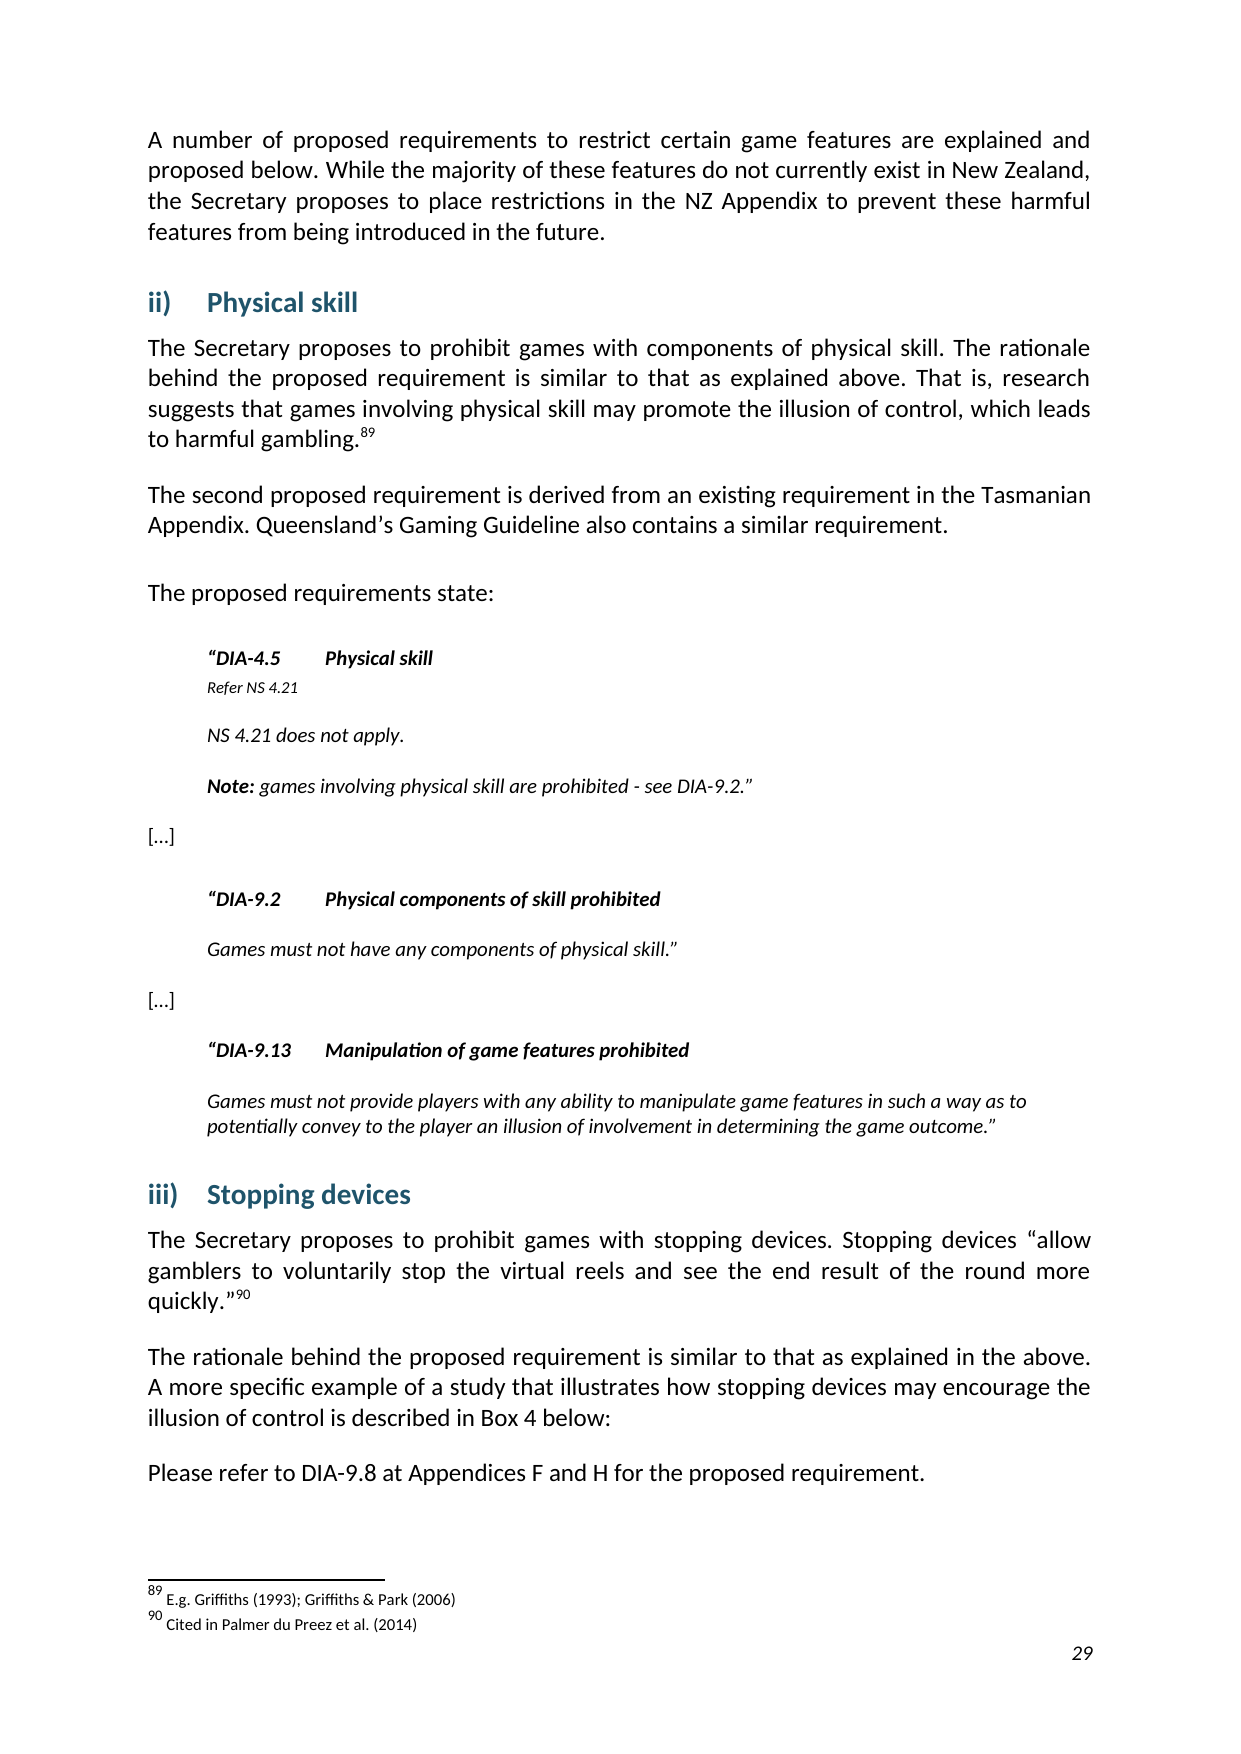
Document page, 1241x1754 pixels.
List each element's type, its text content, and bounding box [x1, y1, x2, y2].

text Refer NS 4.21 [207, 677, 1092, 697]
text […] [148, 987, 1092, 1012]
text A number of proposed requirements to restrict certain game features are explained and proposed below. While the majority of these features do not currently exist in New Zealand, the Secretary proposes to place restrictions in the NZ Appendix to prevent these harmful features from being introduced in the future. [148, 124, 1092, 246]
text The rationale behind the proposed requirement is similar to that as explained in the above. A more specific example of a study that illustrates how stopping devices may encourage the illusion of control is described in Box 4 below: [148, 1341, 1092, 1432]
text Please refer to DIA-9.8 at Appendices F and H for the proposed requirement. [148, 1457, 1092, 1488]
subtitle Physical skill [148, 284, 1092, 319]
text “DIA-4.5 Physical skill [148, 645, 1092, 671]
text Note: games involving physical skill are prohibited - see DIA-9.2.” [207, 773, 1092, 798]
text “DIA-9.2 Physical components of skill prohibited [148, 886, 1092, 912]
text Games must not provide players with any ability to manipulate game features in such a way as to potentially convey to the player an illusion of involvement in determining the game outcome.” [207, 1088, 1092, 1139]
text “DIA-9.13 Manipulation of game features prohibited [148, 1037, 1092, 1063]
text The proposed requirements state: [148, 577, 1092, 608]
subtitle Stopping devices [148, 1176, 1092, 1212]
text The second proposed requirement is derived from an existing requirement in the Tasmanian Appendix. Queensland’s Gaming Guideline also contains a similar requirement. [148, 479, 1092, 540]
text Games must not have any components of physical skill.” [207, 937, 1092, 962]
text NS 4.21 does not apply. [207, 722, 1092, 748]
text […] [148, 823, 1092, 849]
text The Secretary proposes to prohibit games with stopping devices. Stopping devices “allow gamblers to voluntarily stop the virtual reels and see the end result of the round more quickly.” [148, 1224, 1092, 1316]
text The Secretary proposes to prohibit games with components of physical skill. The rationale behind the proposed requirement is similar to that as explained above. That is, research suggests that games involving physical skill may promote the illusion of control, which leads to harmful gambling. [148, 332, 1092, 454]
